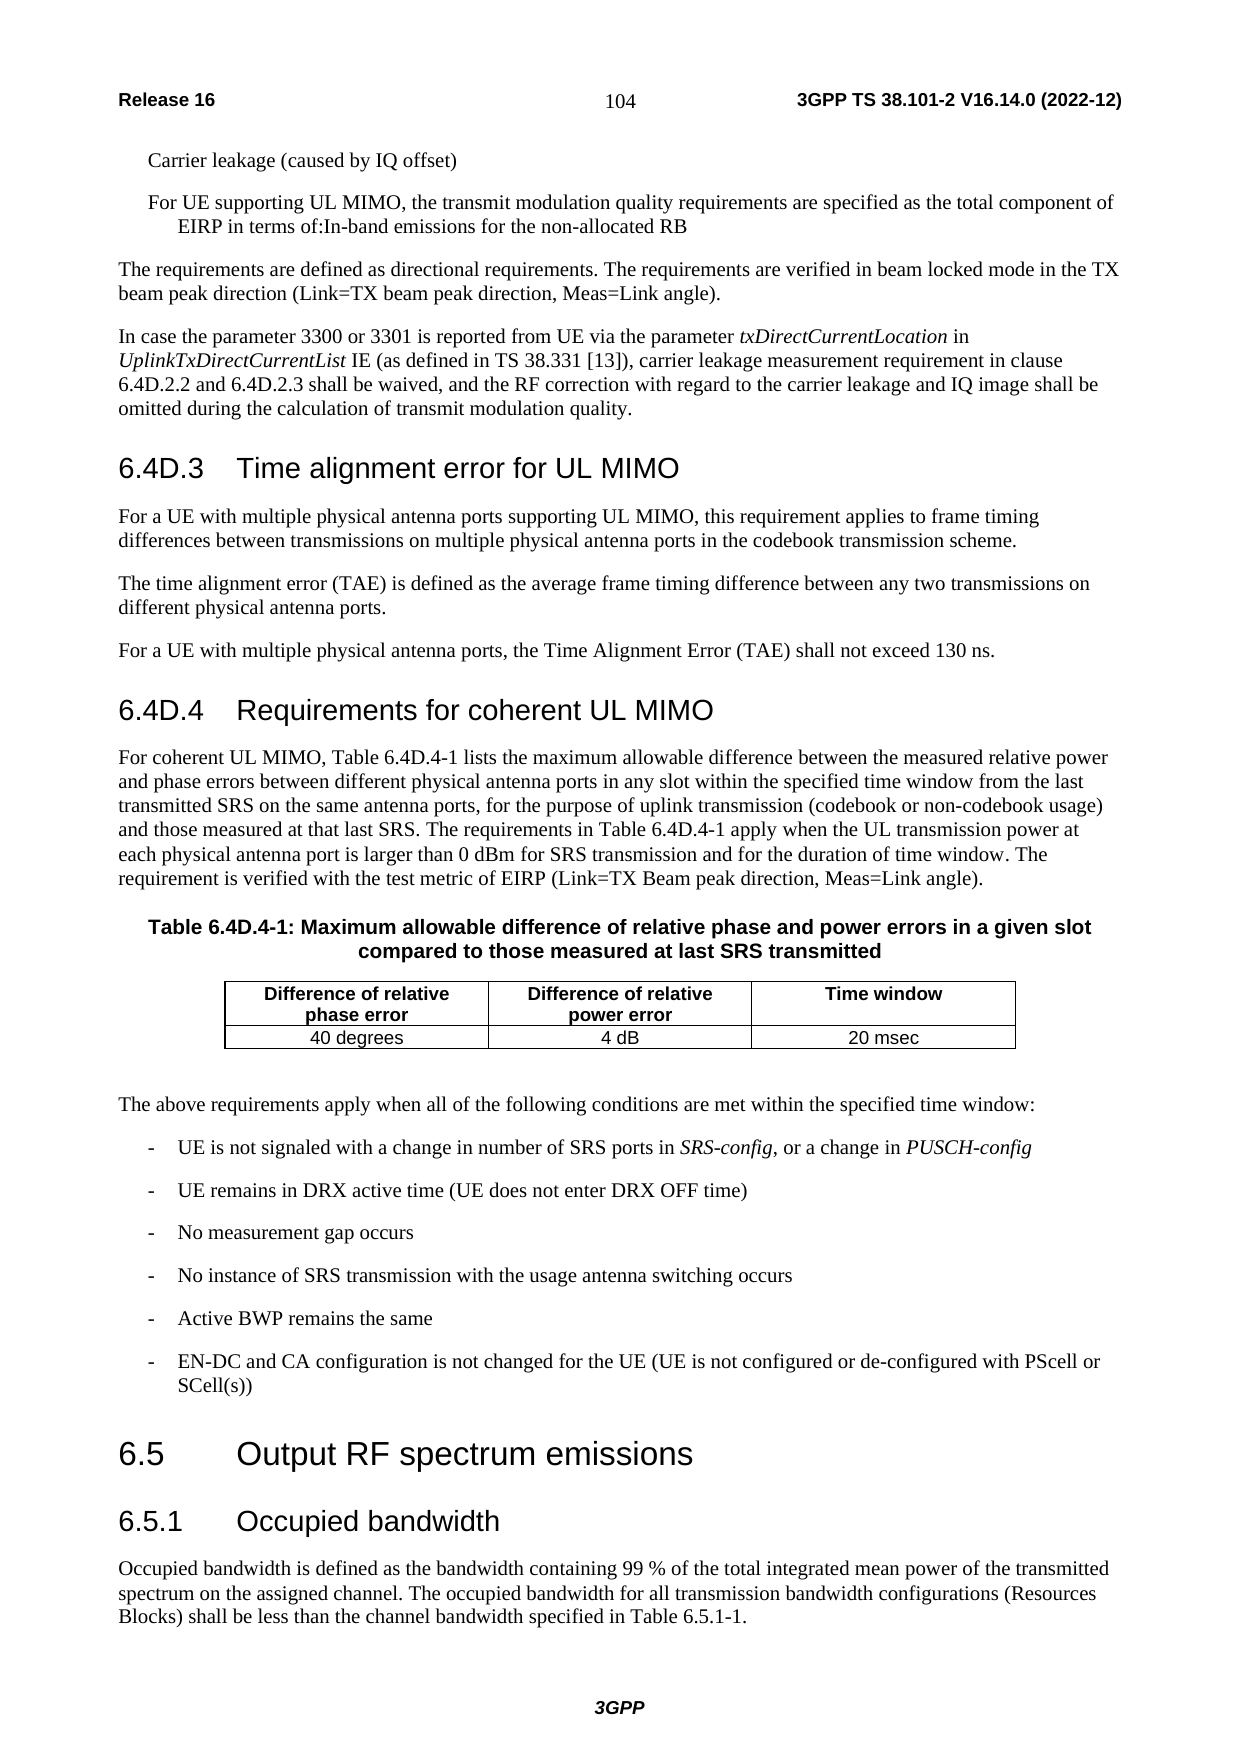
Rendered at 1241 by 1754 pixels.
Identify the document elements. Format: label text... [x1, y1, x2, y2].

text - Active BWP remains the same [148, 1306, 1122, 1330]
subtitle 6.5 Output RF spectrum emissions [118, 1434, 1122, 1473]
text - No instance of SRS transmission with the usage antenna switching occurs [148, 1263, 1122, 1287]
text Table 6.4D.4-1: Maximum allowable difference of relative phase and power errors in a given slot compared to those measured at last SRS transmitted [118, 914, 1122, 962]
text The above requirements apply when all of the following conditions are met within the specified time window: [118, 1092, 1122, 1116]
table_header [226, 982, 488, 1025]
text - EN-DC and CA configuration is not changed for the UE (UE is not configured or de-configured with PScell or SCell(s)) [148, 1349, 1122, 1397]
subtitle 6.4D.4 Requirements for coherent UL MIMO [118, 693, 1122, 726]
text - UE remains in DRX active time (UE does not enter DRX OFF time) [148, 1177, 1122, 1202]
text The time alignment error (TAE) is defined as the average frame timing difference between any two transmissions on different physical antenna ports. [118, 571, 1122, 619]
text - UE is not signaled with a change in number of SRS ports in SRS-config, or a change in PUSCH-config [148, 1135, 1122, 1159]
text For a UE with multiple physical antenna ports supporting UL MIMO, this requirement applies to frame timing differences between transmissions on multiple physical antenna ports in the codebook transmission scheme. [118, 504, 1122, 552]
text In case the parameter 3300 or 3301 is reported from UE via the parameter txDirectCurrentLocation in UplinkTxDirectCurrentList IE (as defined in TS 38.331 [13]), carrier leakage measurement requirement in clause 6.4D.2.2 and 6.4D.2.3 shall be waived, and the RF correction with regard to the carrier leakage and IQ image shall be omitted during the calculation of transmit modulation quality. [118, 324, 1122, 420]
text Occupied bandwidth is defined as the bandwidth containing 99 % of the total integrated mean power of the transmitted spectrum on the assigned channel. The occupied bandwidth for all transmission bandwidth configurations (Resources Blocks) shall be less than the channel bandwidth specified in Table 6.5.1-1. [118, 1556, 1122, 1628]
text For coherent UL MIMO, Table 6.4D.4-1 lists the maximum allowable difference between the measured relative power and phase errors between different physical antenna ports in any slot within the specified time window from the last transmitted SRS on the same antenna ports, for the purpose of uplink transmission (codebook or non-codebook usage) and those measured at that last SRS. The requirements in Table 6.4D.4-1 apply when the UL transmission power at each physical antenna port is larger than 0 dBm for SRS transmission and for the duration of time window. The requirement is verified with the test metric of EIRP (Link=TX Beam peak direction, Meas=Link angle). [118, 745, 1122, 889]
text - No measurement gap occurs [148, 1220, 1122, 1244]
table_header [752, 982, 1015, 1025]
text For a UE with multiple physical antenna ports, the Time Alignment Error (TAE) shall not exceed 130 ns. [118, 638, 1122, 662]
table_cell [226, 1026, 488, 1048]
subtitle 6.5.1 Occupied bandwidth [118, 1504, 1122, 1538]
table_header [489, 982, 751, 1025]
text Carrier leakage (caused by IQ offset) [148, 147, 1122, 172]
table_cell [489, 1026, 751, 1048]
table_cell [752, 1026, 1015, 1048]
text The requirements are defined as directional requirements. The requirements are verified in beam locked mode in the TX beam peak direction (Link=TX beam peak direction, Meas=Link angle). [118, 257, 1122, 305]
text For UE supporting UL MIMO, the transmit modulation quality requirements are specified as the total component of EIRP in terms of:In-band emissions for the non-allocated RB [148, 190, 1122, 238]
subtitle 6.4D.3 Time alignment error for UL MIMO [118, 452, 1122, 485]
